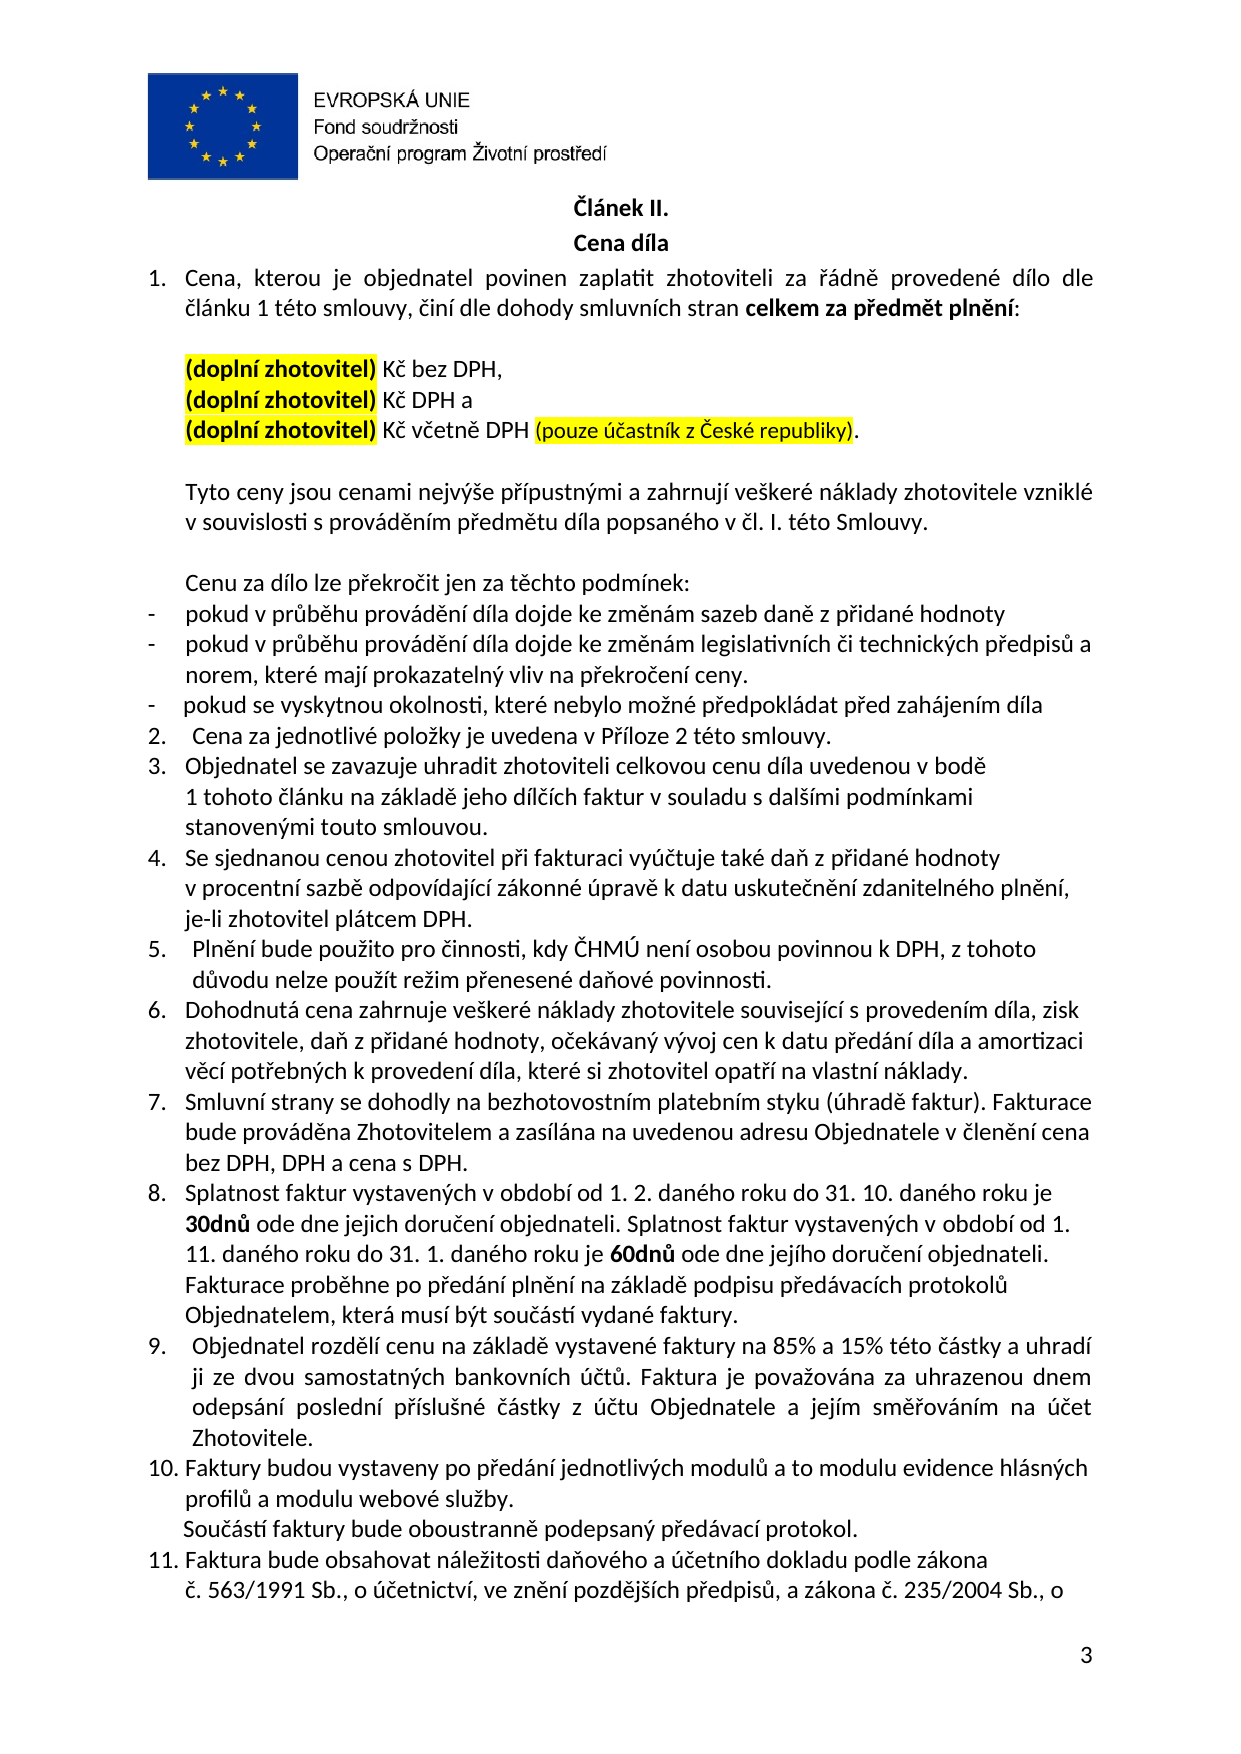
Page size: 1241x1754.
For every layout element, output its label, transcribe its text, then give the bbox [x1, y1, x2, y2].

text Cenu za dílo lze překročit jen za těchto podmínek: [185, 567, 1095, 598]
list Se sjednanou cenou zhotovitel při fakturaci vyúčtuje také daň z přidané hodnoty v procentní sazbě odpovídající zákonné úpravě k datu uskutečnění zdanitelného plnění, je-li zhotovitel plátcem DPH. [148, 842, 1095, 933]
list pokud v průběhu provádění díla dojde ke změnám sazeb daně z přidané hodnoty [148, 598, 1095, 628]
text Článek II. [148, 192, 1095, 222]
list Plnění bude použito pro činnosti, kdy ČHMÚ není osobou povinnou k DPH, z tohoto důvodu nelze použít režim přenesené daňové povinnosti. [148, 933, 1095, 994]
text Tyto ceny jsou cenami nejvýše přípustnými a zahrnují veškeré náklady zhotovitele vzniklé v souvislosti s prováděním předmětu díla popsaného v čl. I. této Smlouvy. [185, 476, 1095, 537]
list Splatnost faktur vystavených v období od 1. 2. daného roku do 31. 10. daného roku je 30dnů ode dne jejich doručení objednateli. Splatnost faktur vystavených v období od 1. 11. daného roku do 31. 1. daného roku je 60dnů ode dne jejího doručení objednateli. Fakturace proběhne po předání plnění na základě podpisu předávacích protokolů Objednatelem, která musí být součástí vydané faktury. [148, 1178, 1093, 1330]
text Cena díla [148, 227, 1095, 257]
list Objednatel se zavazuje uhradit zhotoviteli celkovou cenu díla uvedenou v bodě 1 tohoto článku na základě jeho dílčích faktur v souladu s dalšími podmínkami stanovenými touto smlouvou. [148, 750, 1095, 842]
picture [147, 73, 618, 183]
list pokud se vyskytnou okolnosti, které nebylo možné předpokládat před zahájením díla [148, 689, 1095, 720]
list Cena, kterou je objednatel povinen zaplatit zhotoviteli za řádně provedené dílo dle článku 1 této smlouvy, činí dle dohody smluvních stran celkem za předmět plnění: [148, 262, 1095, 323]
text (doplní zhotovitel) Kč bez DPH, [185, 353, 1095, 384]
list Dohodnutá cena zahrnuje veškeré náklady zhotovitele související s provedením díla, zisk zhotovitele, daň z přidané hodnoty, očekávaný vývoj cen k datu předání díla a amortizaci věcí potřebných k provedení díla, které si zhotovitel opatří na vlastní náklady. [148, 994, 1095, 1086]
text Součástí faktury bude oboustranně podepsaný předávací protokol. [177, 1513, 1093, 1544]
list Faktury budou vystaveny po předání jednotlivých modulů a to modulu evidence hlásných profilů a modulu webové služby. [148, 1452, 1093, 1513]
list Cena za jednotlivé položky je uvedena v Příloze 2 této smlouvy. [148, 720, 1095, 750]
list pokud v průběhu provádění díla dojde ke změnám legislativních či technických předpisů a norem, které mají prokazatelný vliv na překročení ceny. [148, 628, 1095, 689]
text (doplní zhotovitel) Kč DPH a [377, 384, 1095, 414]
list Smluvní strany se dohodly na bezhotovostním platebním styku (úhradě faktur). Fakturace bude prováděna Zhotovitelem a zasílána na uvedenou adresu Objednatele v členění cena bez DPH, DPH a cena s DPH. [148, 1086, 1095, 1178]
text (doplní zhotovitel) Kč včetně DPH (pouze účastník z České republiky). [185, 414, 1095, 445]
list Objednatel rozdělí cenu na základě vystavené faktury na 85% a 15% této částky a uhradí ji ze dvou samostatných bankovních účtů. Faktura je považována za uhrazenou dnem odepsání poslední příslušné částky z účtu Objednatele a jejím směřováním na účet Zhotovitele. [148, 1330, 1093, 1452]
